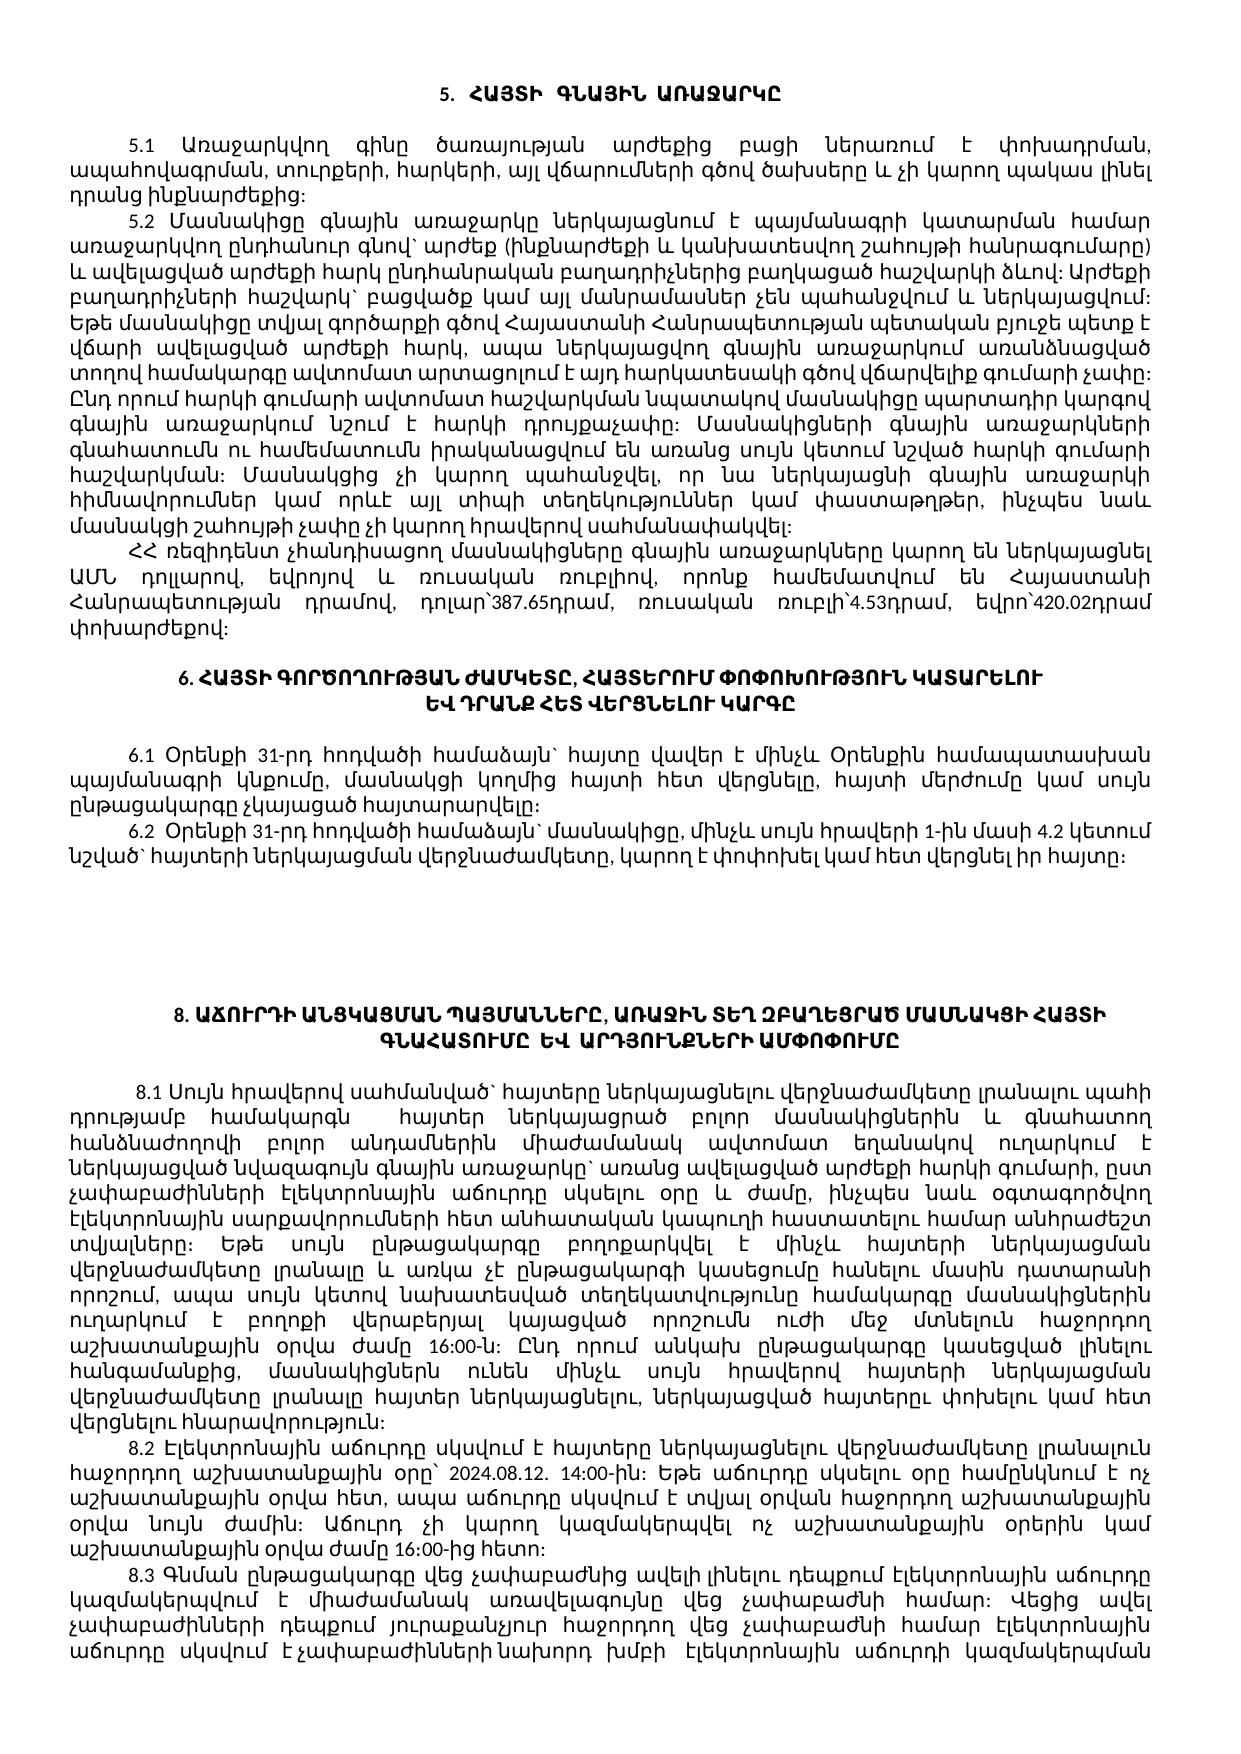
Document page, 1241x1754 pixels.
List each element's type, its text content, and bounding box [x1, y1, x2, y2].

text ՀՀ ռեզիդենտ չհանդիսացող մասնակիցները գնային առաջարկները կարող են ներկայացնել ԱՄՆ դոլլարով, եվրոյով և ռուսական ռուբլիով, որոնք համեմատվում են Հայաստանի Հանրապետության դրամով, դոլար՝387.65դրամ, ռուսական ռուբլի՝4.53դրամ, եվրո՝420.02դրամ փոխարժեքով: [69, 538, 1152, 640]
text 5.1 Առաջարկվող գինը ծառայության արժեքից բացի ներառում է փոխադրման, ապահովագրման, տուրքերի, հարկերի, այլ վճարումների գծով ծախսերը և չի կարող պակաս լինել դրանց ինքնարժեքից: [69, 132, 1152, 208]
text 8.2 Էլեկտրոնային աճուրդը սկսվում է հայտերը ներկայացնելու վերջնաժամկետը լրանալուն հաջորդող աշխատանքային օրը՝ 2024.08.12. 14:00 -ին: Եթե աճուրդը սկսելու օրը համընկնում է ոչ աշխատանքային օրվա հետ, ապա աճուրդը սկսվում է տվյալ օրվան հաջորդող աշխատանքային օրվա նույն ժամին: Աճուրդ չի կարող կազմակերպվել ոչ աշխատանքային օրերին կամ աշխատանքային օրվա ժամը 16։00-ից հետո: [69, 1435, 1152, 1562]
text 5.2 Մասնակիցը գնային առաջարկը ներկայացնում է պայմանագրի կատարման համար առաջարկվող ընդհանուր գնով` արժեք (ինքնարժեքի և կանխատեսվող շահույթի հանրագումարը) և ավելացված արժեքի հարկ ընդհանրական բաղադրիչներից բաղկացած հաշվարկի ձևով: Արժեքի բաղադրիչների հաշվարկ` բացվածք կամ այլ մանրամասներ չեն պահանջվում և ներկայացվում: Եթե մասնակիցը տվյալ գործարքի գծով Հայաստանի Հանրապետության պետական բյուջե պետք է վճարի ավելացված արժեքի հարկ, ապա ներկայացվող գնային առաջարկում առանձնացված տողով համակարգը ավտոմատ արտացոլում է այդ հարկատեսակի գծով վճարվելիք գումարի չափը: Ընդ որում հարկի գումարի ավտոմատ հաշվարկման նպատակով մասնակիցը պարտադիր կարգով գնային առաջարկում նշում է հարկի դրույքաչափը: Մասնակիցների գնային առաջարկների գնահատումն ու համեմատումն իրականացվում են առանց սույն կետում նշված հարկի գումարի հաշվարկման: Մասնակցից չի կարող պահանջվել, որ նա ներկայացնի գնային առաջարկի հիմնավորումներ կամ որևէ այլ տիպի տեղեկություններ կամ փաստաթղթեր, ինչպես նաև մասնակցի շահույթի չափը չի կարող հրավերով սահմանափակվել: [69, 208, 1152, 538]
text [69, 1562, 1152, 1663]
text 8.1 Սույն հրավերով սահմանված` հայտերը ներկայացնելու վերջնաժամկետը լրանալու պահի դրությամբ համակարգն հայտեր ներկայացրած բոլոր մասնակիցներին և գնահատող հանձնաժողովի բոլոր անդամներին միաժամանակ ավտոմատ եղանակով ուղարկում է ներկայացված նվազագույն գնային առաջարկը` առանց ավելացված արժեքի հարկի գումարի, ըստ չափաբաժինների էլեկտրոնային աճուրդը սկսելու օրը և ժամը, ինչպես նաև օգտագործվող էլեկտրոնային սարքավորումների հետ անհատական կապուղի հաստատելու համար անհրաժեշտ տվյալները։ Եթե սույն ընթացակարգը բողոքարկվել է մինչև հայտերի ներկայացման վերջնաժամկետը լրանալը և առկա չէ ընթացակարգի կասեցումը հանելու մասին դատարանի որոշում, ապա սույն կետով նախատեսված տեղեկատվությունը համակարգը մասնակիցներին ուղարկում է բողոքի վերաբերյալ կայացված որոշումն ուժի մեջ մտնելուն հաջորդող աշխատանքային օրվա ժամը 16:00-ն: Ընդ որում անկախ ընթացակարգը կասեցված լինելու հանգամանքից, մասնակիցներն ունեն մինչև սույն հրավերով հայտերի ներկայացման վերջնաժամկետը լրանալը հայտեր ներկայացնելու, ներկայացված հայտերըւ փոխելու կամ հետ վերցնելու հնարավորություն: [69, 1079, 1152, 1435]
text 6. ՀԱՅՏԻ ԳՈՐԾՈՂՈՒԹՅԱՆ ԺԱՄԿԵՏԸ, ՀԱՅՏԵՐՈՒՄ ՓՈՓՈԽՈՒԹՅՈՒՆ ԿԱՏԱՐԵԼՈՒ [69, 666, 1152, 691]
text 6.2 Օրենքի 31-րդ հոդվածի համաձայն` մասնակիցը, մինչև սույն հրավերի 1-ին մասի 4.2 կետում նշված` հայտերի ներկայացման վերջնաժամկետը, կարող է փոփոխել կամ հետ վերցնել իր հայտը։ [69, 818, 1152, 869]
text 8. ԱՃՈՒՐԴԻ ԱՆՑԿԱՑՄԱՆ ՊԱՅՄԱՆՆԵՐԸ, ԱՌԱՋԻՆ ՏԵՂ ԶԲԱՂԵՑՐԱԾ ՄԱՍՆԱԿՑԻ ՀԱՅՏԻ [69, 1003, 1152, 1028]
text ԳՆԱՀԱՏՈՒՄԸ ԵՎ ԱՐԴՅՈՒՆՔՆԵՐԻ ԱՄՓՈՓՈՒՄԸ [69, 1028, 1152, 1053]
text 6.1 Օրենքի 31-րդ հոդվածի համաձայն` հայտը վավեր է մինչև Օրենքին համապատասխան պայմանագրի կնքումը, մասնակցի կողմից հայտի հետ վերցնելը, հայտի մերժումը կամ սույն ընթացակարգը չկայացած հայտարարվելը։ [69, 742, 1152, 818]
text 5. ՀԱՅՏԻ ԳՆԱՅԻՆ ԱՌԱՋԱՐԿԸ [69, 81, 1152, 106]
text ԵՎ ԴՐԱՆՔ ՀԵՏ ՎԵՐՑՆԵԼՈՒ ԿԱՐԳԸ [69, 691, 1152, 716]
